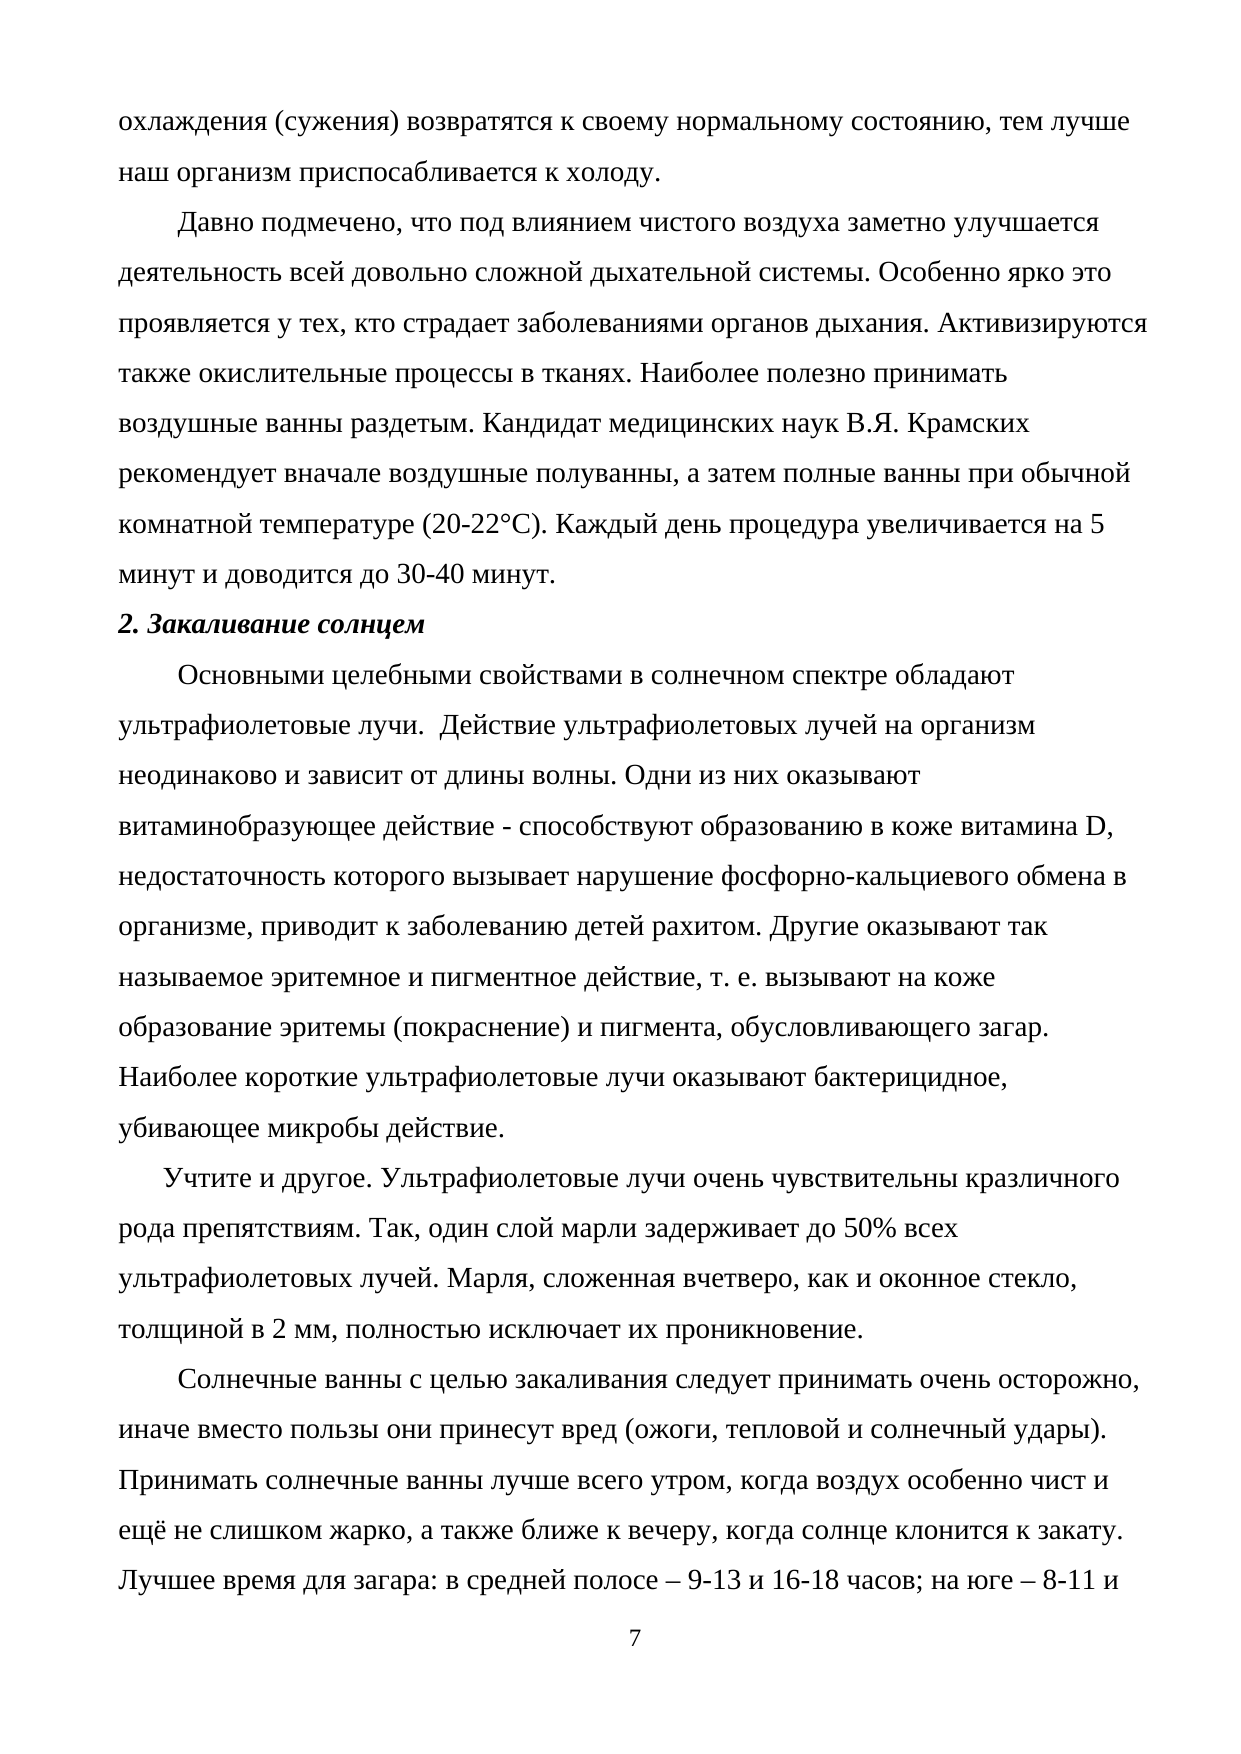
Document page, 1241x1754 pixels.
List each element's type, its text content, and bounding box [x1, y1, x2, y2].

text Основными целебными свойствами в солнечном спектре обладают ультрафиолетовые лучи. Действие ультрафиолетовых лучей на организм неодинаково и зависит от длины волны. Одни из них оказывают витаминобразующее действие - способствуют образованию в коже витамина D, недостаточность которого вызывает нарушение фосфорно-кальциевого обмена в организме, приводит к заболеванию детей рахитом. Другие оказывают так называемое эритемное и пигментное действие, т. е. вызывают на коже образование эритемы (покраснение) и пигмента, обусловливающего загар. Наиболее короткие ультрафиолетовые лучи оказывают бактерицидное, убивающее микробы действие. [118, 657, 1152, 1143]
text 2. Закаливание солнцем [118, 607, 1152, 640]
text Давно подмечено, что под влиянием чистого воздуха заметно улучшается деятельность всей довольно сложной дыхательной системы. Особенно ярко это проявляется у тех, кто страдает заболеваниями органов дыхания. Активизируются также окислительные процессы в тканях. Наиболее полезно принимать воздушные ванны раздетым. Кандидат медицинских наук В.Я. Крамских рекомендует вначале воздушные полуванны, а затем полные ванны при обычной комнатной температуре (20-22°С). Каждый день процедура увеличивается на 5 минут и доводится до 30-40 минут. [118, 204, 1152, 590]
text Учтите и другое. Ультрафиолетовые лучи очень чувствительны кразличного рода препятствиям. Так, один слой марли задерживает до 50% всех ультрафиолетовых лучей. Марля, сложенная вчетверо, как и оконное стекло, толщиной в 2 мм, полностью исключает их проникновение. [118, 1160, 1152, 1344]
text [118, 103, 1152, 187]
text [118, 1361, 1152, 1596]
